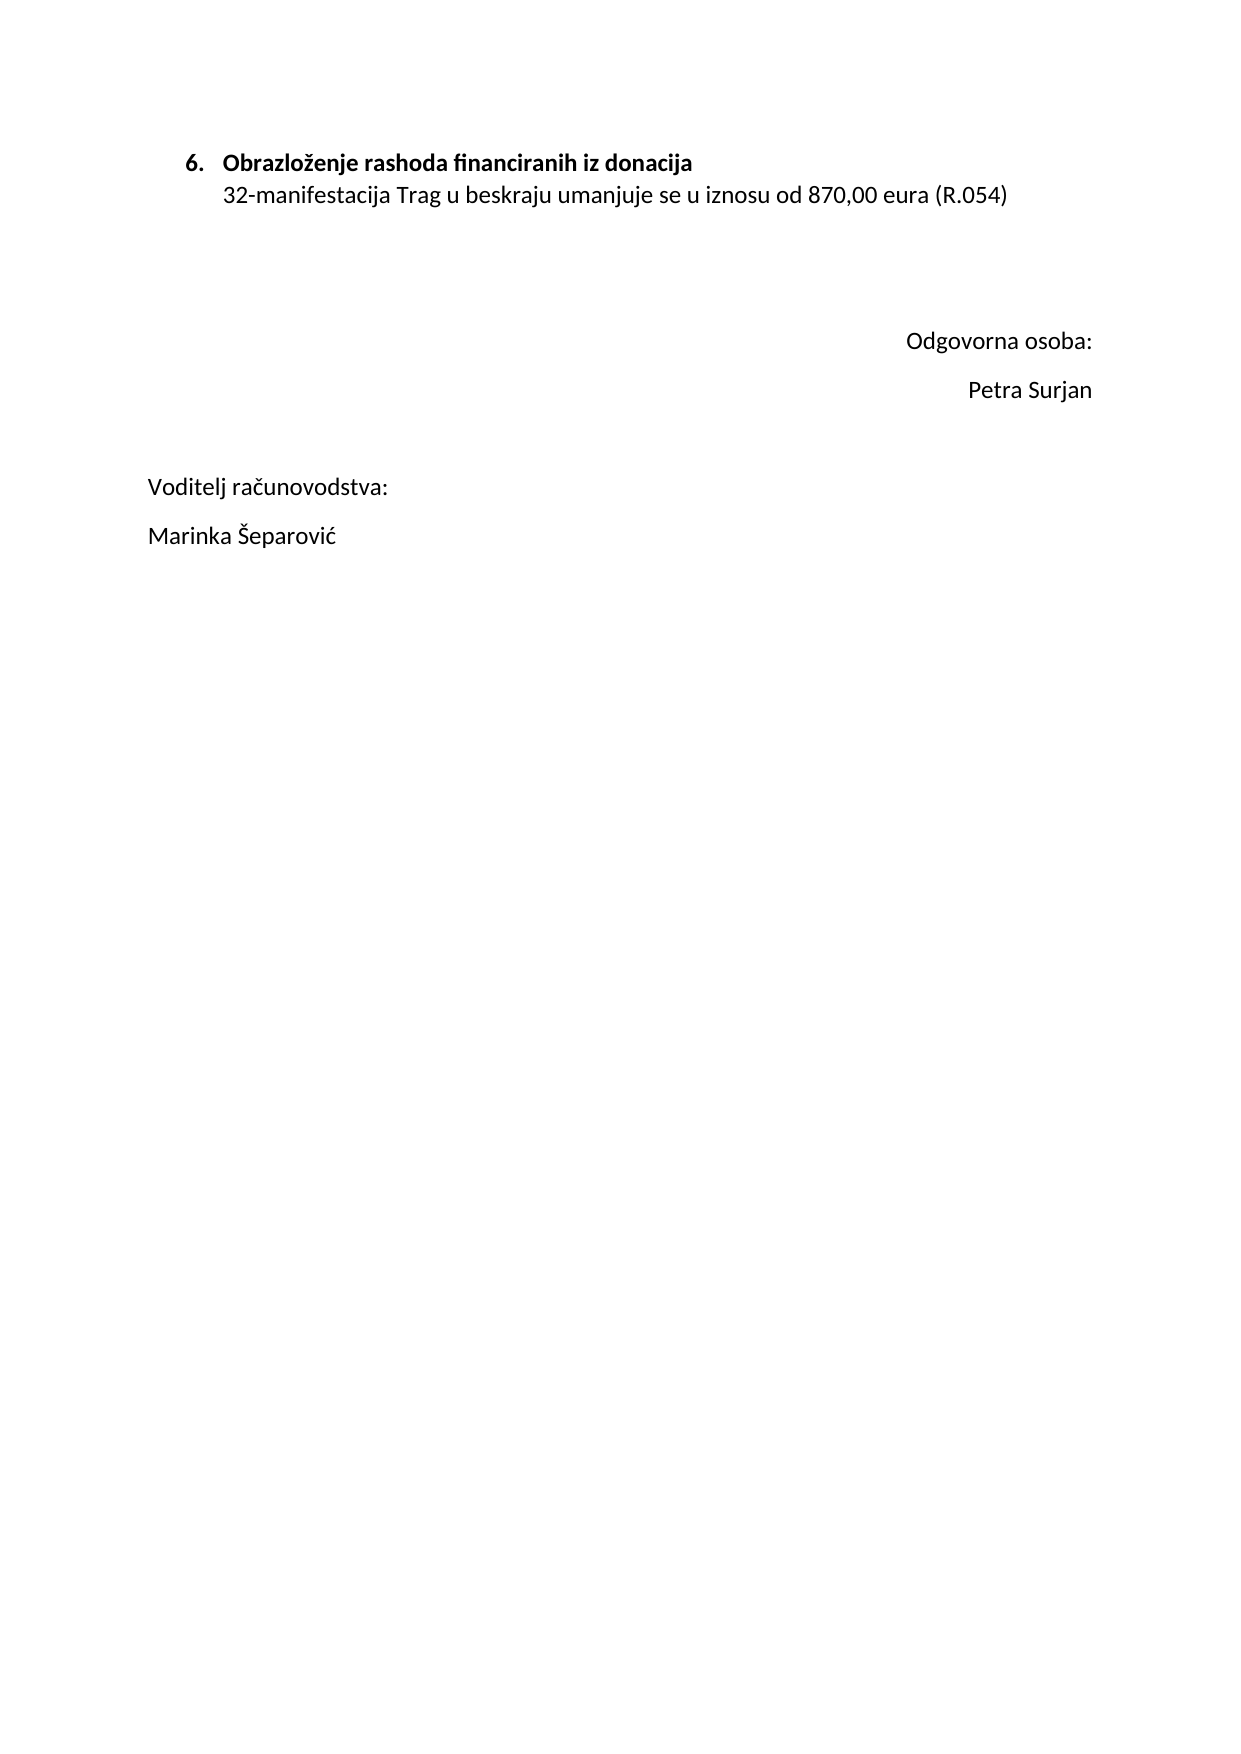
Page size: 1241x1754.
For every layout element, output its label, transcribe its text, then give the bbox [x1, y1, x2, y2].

text Petra Surjan [148, 374, 1093, 405]
text Odgovorna osoba: [148, 326, 1093, 356]
list 32-manifestacija Trag u beskraju umanjuje se u iznosu od 870,00 eura (R.054) [223, 179, 1093, 210]
text Voditelj računovodstva: [148, 471, 1093, 502]
text Marinka Šeparović [148, 520, 1093, 551]
list Obrazloženje rashoda financiranih iz donacija [185, 148, 1093, 178]
